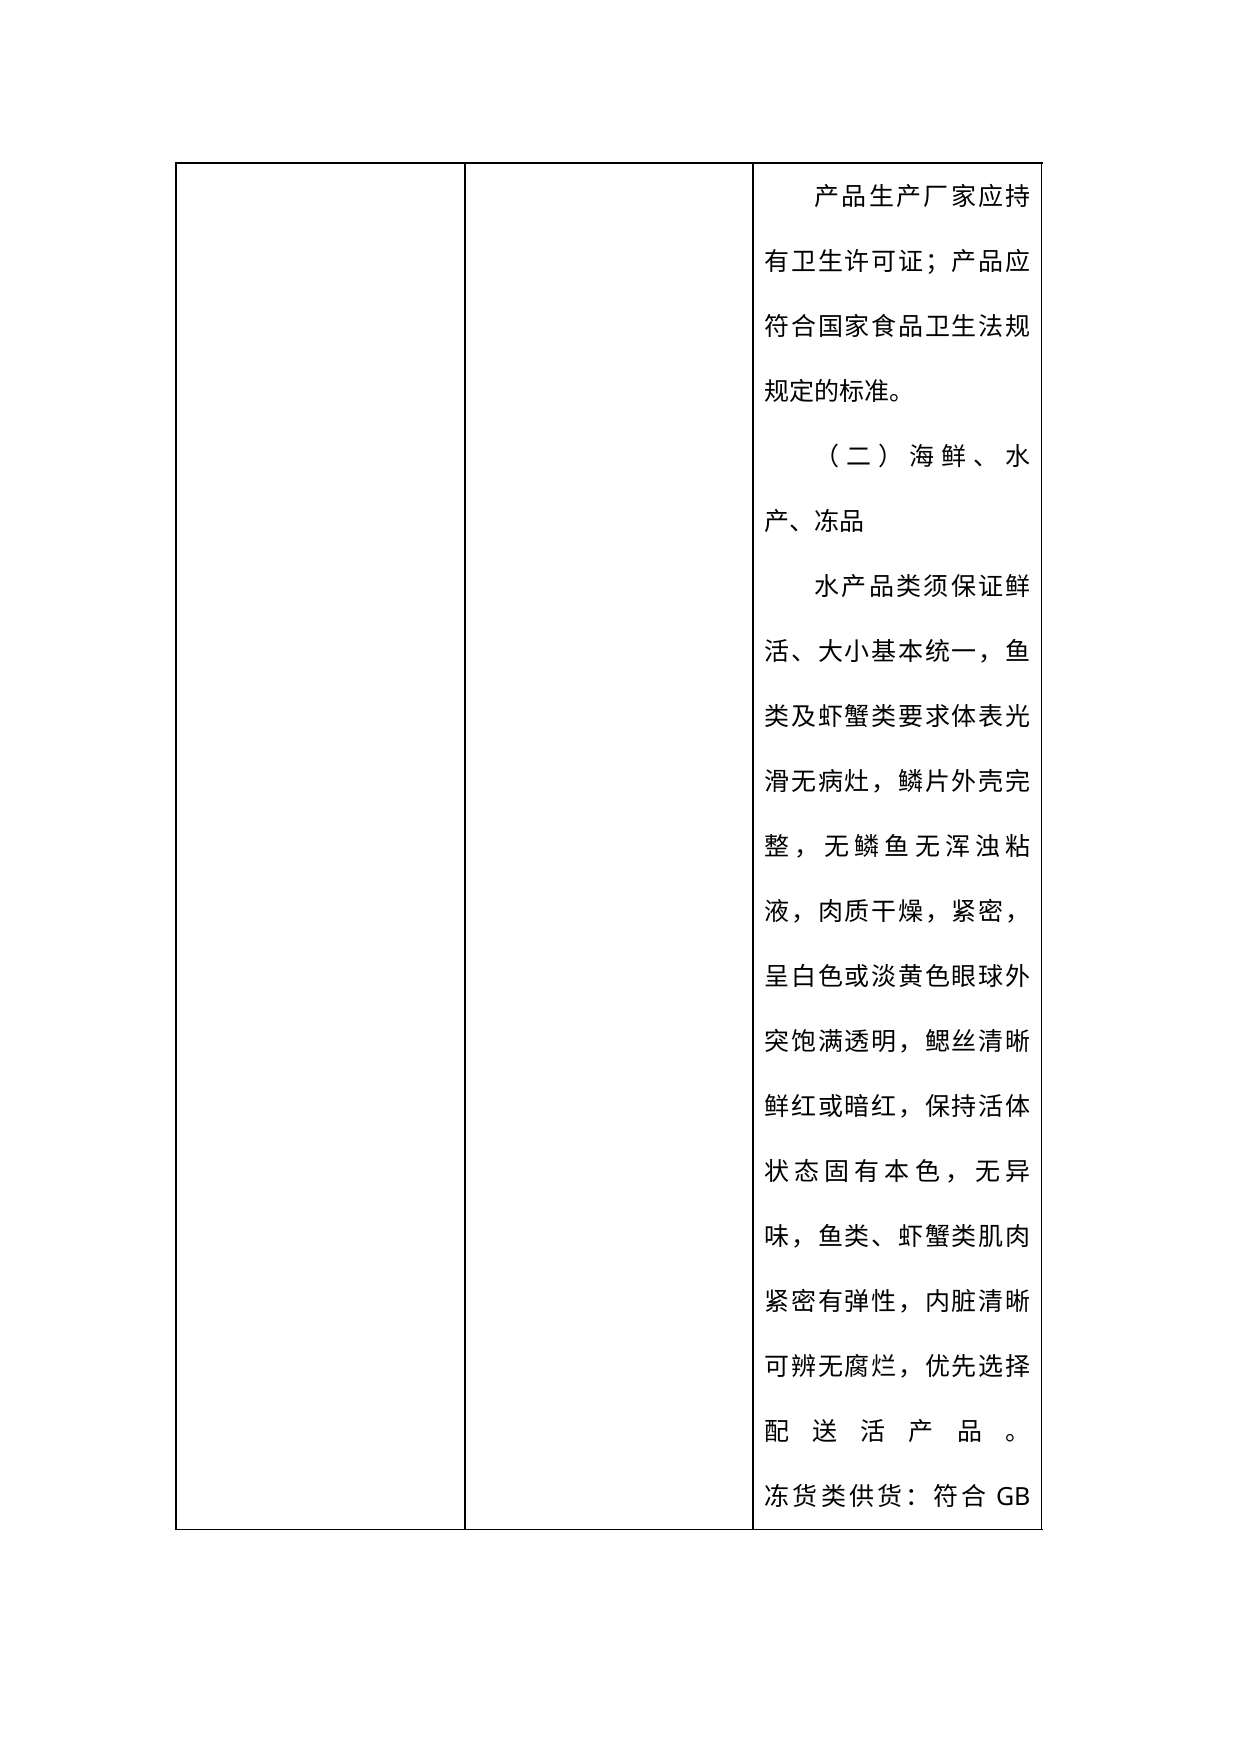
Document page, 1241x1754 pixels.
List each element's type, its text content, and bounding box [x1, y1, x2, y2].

table_cell [466, 164, 752, 1528]
table_cell 1 [177, 164, 464, 1528]
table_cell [754, 164, 1041, 1528]
